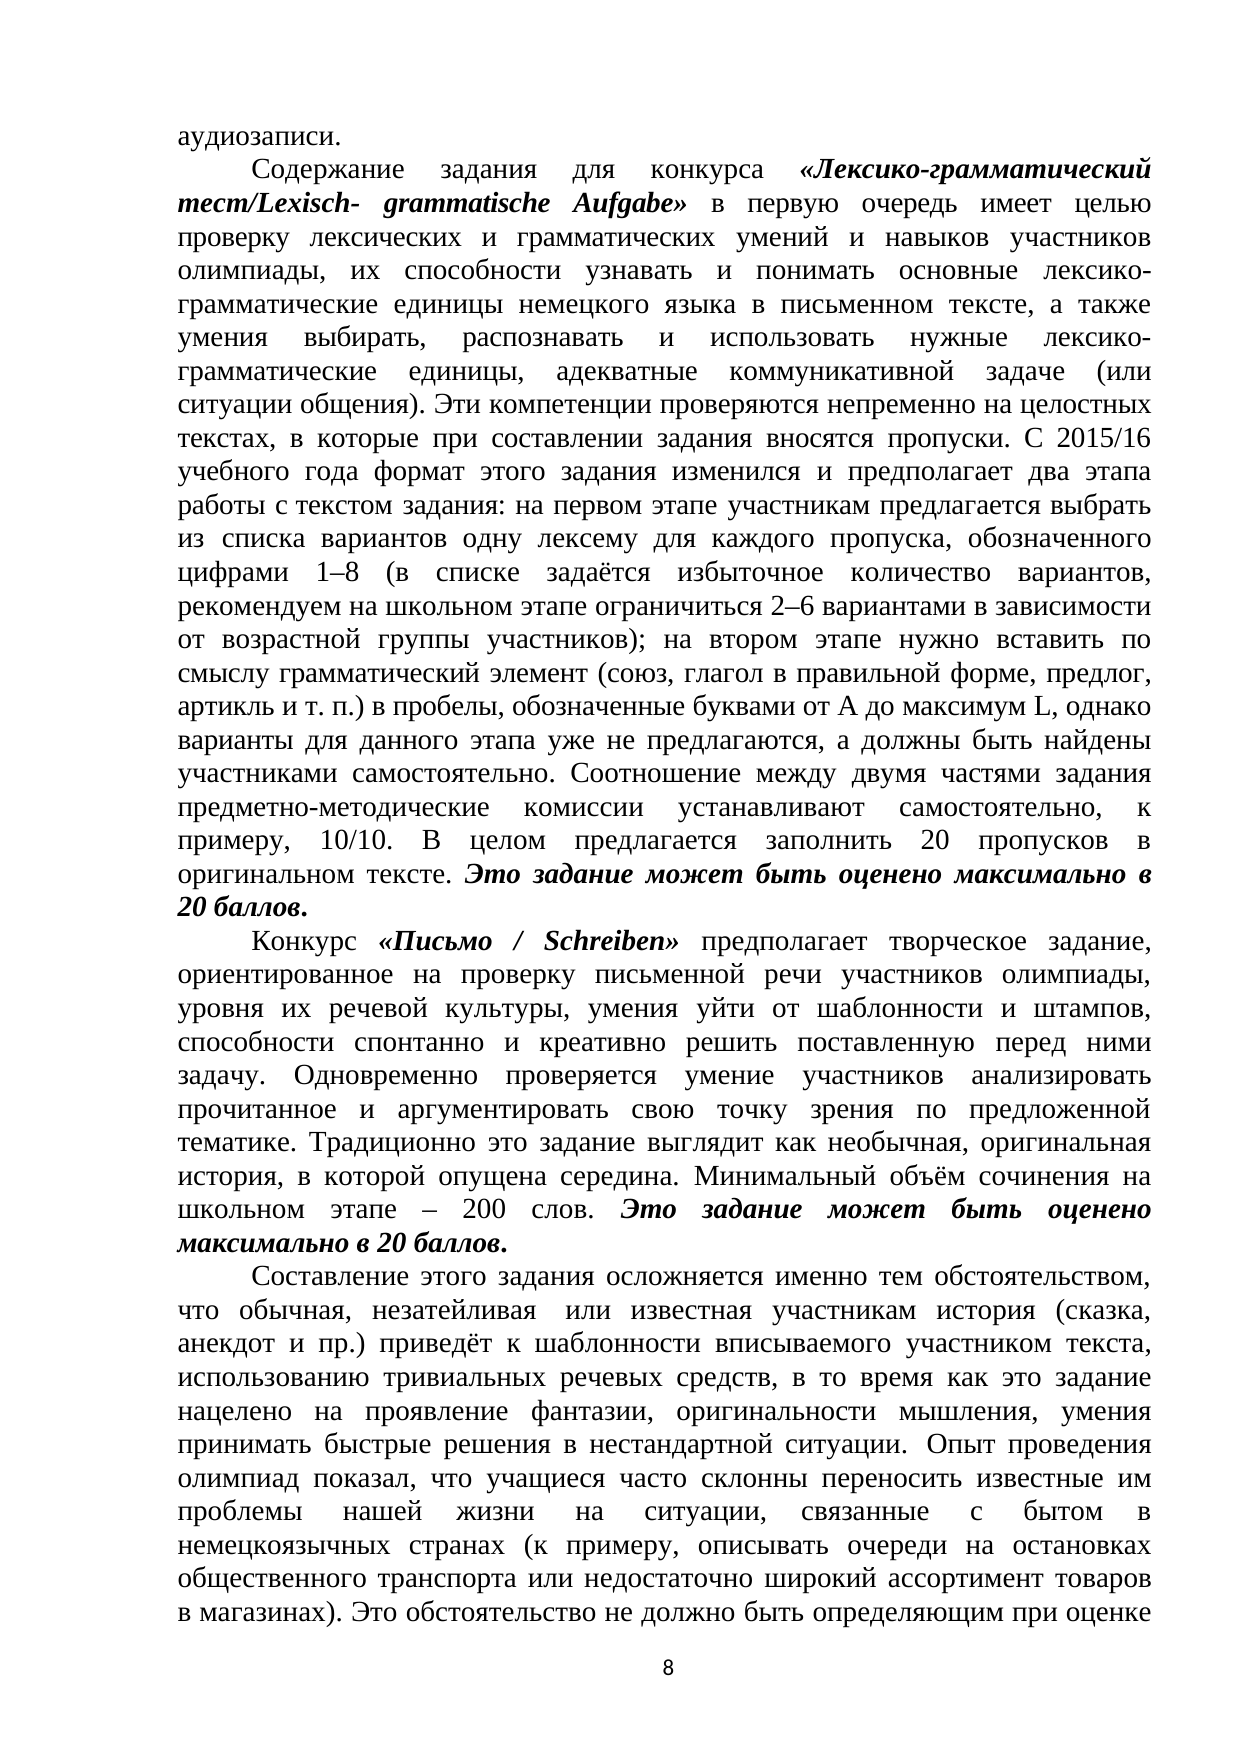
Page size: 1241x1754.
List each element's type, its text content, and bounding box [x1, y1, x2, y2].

text Конкурс «Письмо / Schreiben» предполагает творческое задание, ориентированное на проверку письменной речи участников олимпиады, уровня их речевой культуры, умения уйти от шаблонности и штампов, способности спонтанно и креативно решить поставленную перед ними задачу. Одновременно проверяется умение участников анализировать прочитанное и аргументировать свою точку зрения по предложенной тематике. Традиционно это задание выглядит как необычная, оригинальная история, в которой опущена середина. Минимальный объём сочинения на школьном этапе – 200 слов. Это задание может быть оценено максимально в 20 баллов. [177, 923, 1152, 1258]
text Содержание задания для конкурса «Лексико-грамматический тест/Lexisch- grammatische Aufgabe» в первую очередь имеет целью проверку лексических и грамматических умений и навыков участников олимпиады, их способности узнавать и понимать основные лексико-грамматические единицы немецкого языка в письменном тексте, а также умения выбирать, распознавать и использовать нужные лексико-грамматические единицы, адекватные коммуникативной задаче (или ситуации общения). Эти компетенции проверяются непременно на целостных текстах, в которые при составлении задания вносятся пропуски. С 2015/16 учебного года формат этого задания изменился и предполагает два этапа работы с текстом задания: на первом этапе участникам предлагается выбрать из списка вариантов одну лексему для каждого пропуска, обозначенного цифрами 1–8 (в списке задаётся избыточное количество вариантов, рекомендуем на школьном этапе ограничиться 2–6 вариантами в зависимости от возрастной группы участников); на втором этапе нужно вставить по смыслу грамматический элемент (союз, глагол в правильной форме, предлог, артикль и т. п.) в пробелы, обозначенные буквами от A до максимум L, однако варианты для данного этапа уже не предлагаются, а должны быть найдены участниками самостоятельно. Соотношение между двумя частями задания предметно-методические комиссии устанавливают самостоятельно, к примеру, 10/10. В целом предлагается заполнить 20 пропусков в оригинальном тексте. Это задание может быть оценено максимально в 20 баллов. [177, 152, 1152, 923]
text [177, 1258, 1152, 1627]
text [177, 118, 1152, 152]
